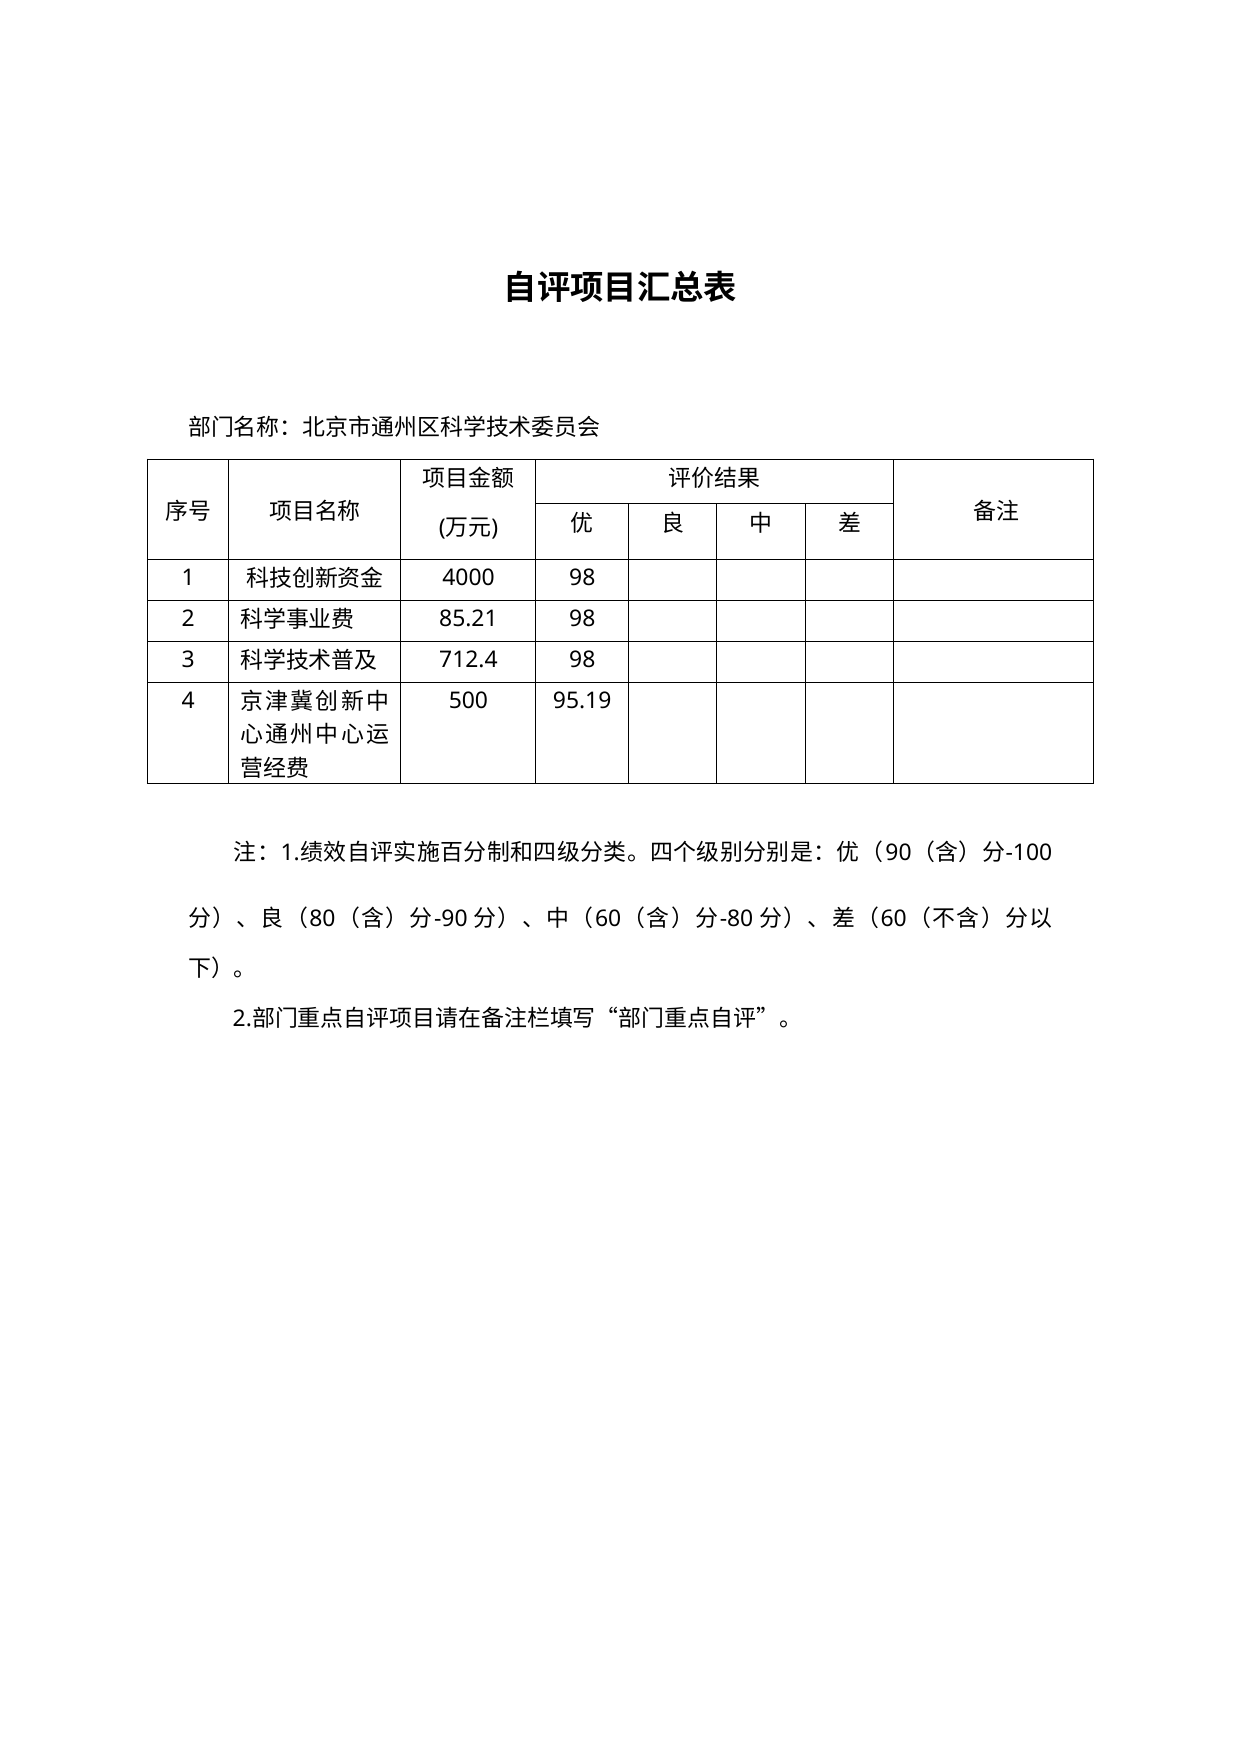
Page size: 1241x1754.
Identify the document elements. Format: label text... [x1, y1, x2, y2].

table_cell [717, 642, 805, 682]
table_header 备注 [894, 460, 1093, 559]
table_cell [806, 601, 893, 641]
table_cell 科学事业费 [229, 601, 400, 641]
table_cell 98 [536, 642, 628, 682]
text 部门名称：北京市通州区科学技术委员会 [188, 409, 1052, 442]
table_cell 98 [536, 601, 628, 641]
text 注：1.绩效自评实施百分制和四级分类。四个级别分别是：优（90（含）分-100分）、良（80（含）分-90分）、中（60（含）分-80分）、差（60（不含）分以下）。 [188, 817, 1052, 983]
table_cell 差 [806, 504, 893, 559]
table_cell 500 [401, 683, 535, 783]
table_cell 科学技术普及 [229, 642, 400, 682]
table_cell 京津冀创新中心通州中心运营经费 [229, 683, 400, 783]
table_cell 2 [148, 601, 228, 641]
table_header 项目金额(万元) [401, 460, 535, 559]
table_cell [629, 683, 716, 783]
table_cell [894, 601, 1093, 641]
text 2.部门重点自评项目请在备注栏填写“部门重点自评”。 [188, 983, 1052, 1049]
table_cell 良 [629, 504, 716, 559]
table_cell [717, 601, 805, 641]
table_header 评价结果 [536, 460, 893, 503]
table_cell 科技创新资金 [229, 560, 400, 600]
text 自评项目汇总表 [188, 252, 1052, 318]
table_cell 4 [148, 683, 228, 783]
table_cell [894, 560, 1093, 600]
table_cell [806, 560, 893, 600]
table_cell 95.19 [536, 683, 628, 783]
table_cell 98 [536, 560, 628, 600]
table_cell [806, 642, 893, 682]
table_cell [629, 642, 716, 682]
table_cell 1 [148, 560, 228, 600]
table_header 序号 [148, 460, 228, 559]
table_cell [806, 683, 893, 783]
table_cell 优 [536, 504, 628, 559]
table_cell [629, 560, 716, 600]
table_cell 85.21 [401, 601, 535, 641]
table_cell 中 [717, 504, 805, 559]
table_cell 712.4 [401, 642, 535, 682]
table_cell 3 [148, 642, 228, 682]
table_cell [894, 642, 1093, 682]
table_header 项目名称 [229, 460, 400, 559]
table_cell 4000 [401, 560, 535, 600]
table_cell [717, 683, 805, 783]
table_cell [629, 601, 716, 641]
table_cell [717, 560, 805, 600]
table_cell [894, 683, 1093, 783]
